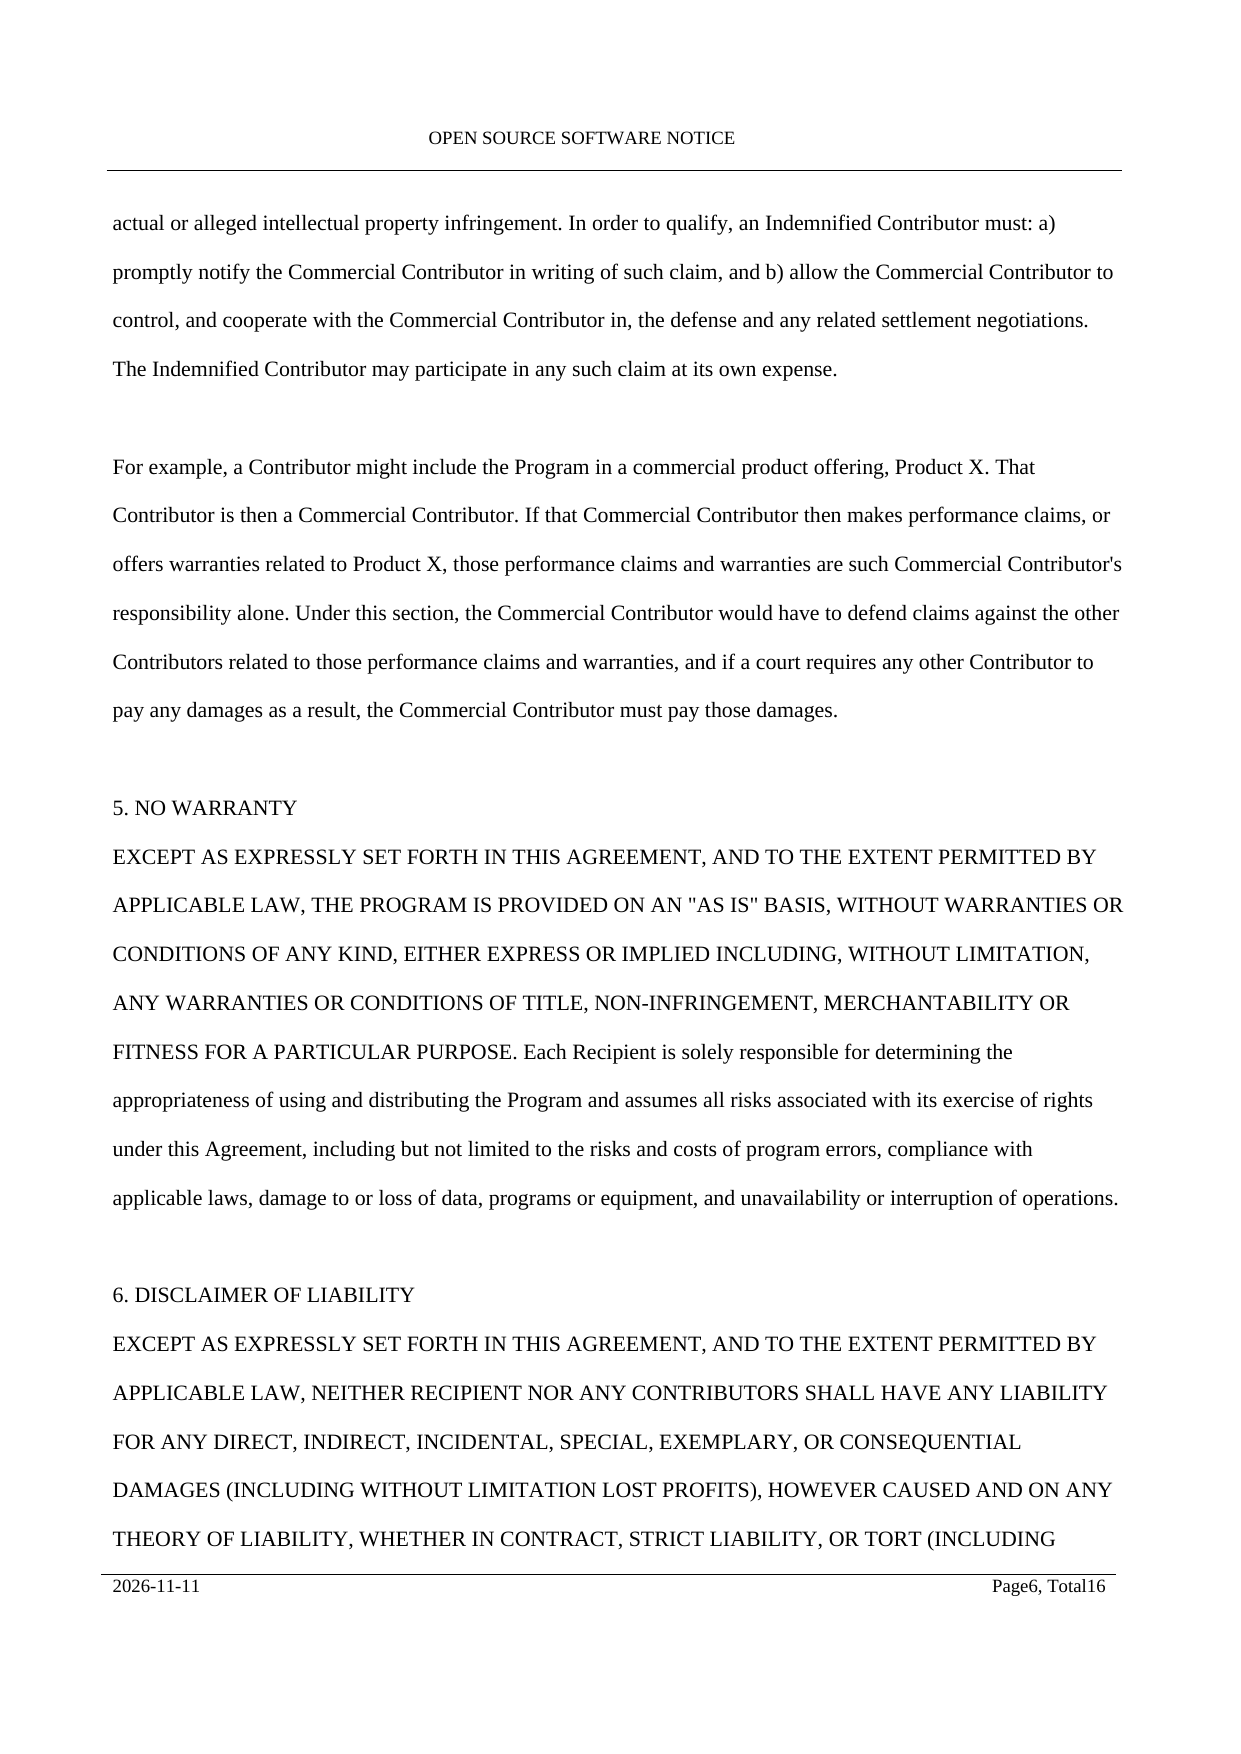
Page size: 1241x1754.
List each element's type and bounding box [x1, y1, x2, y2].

text [112, 206, 1128, 1555]
